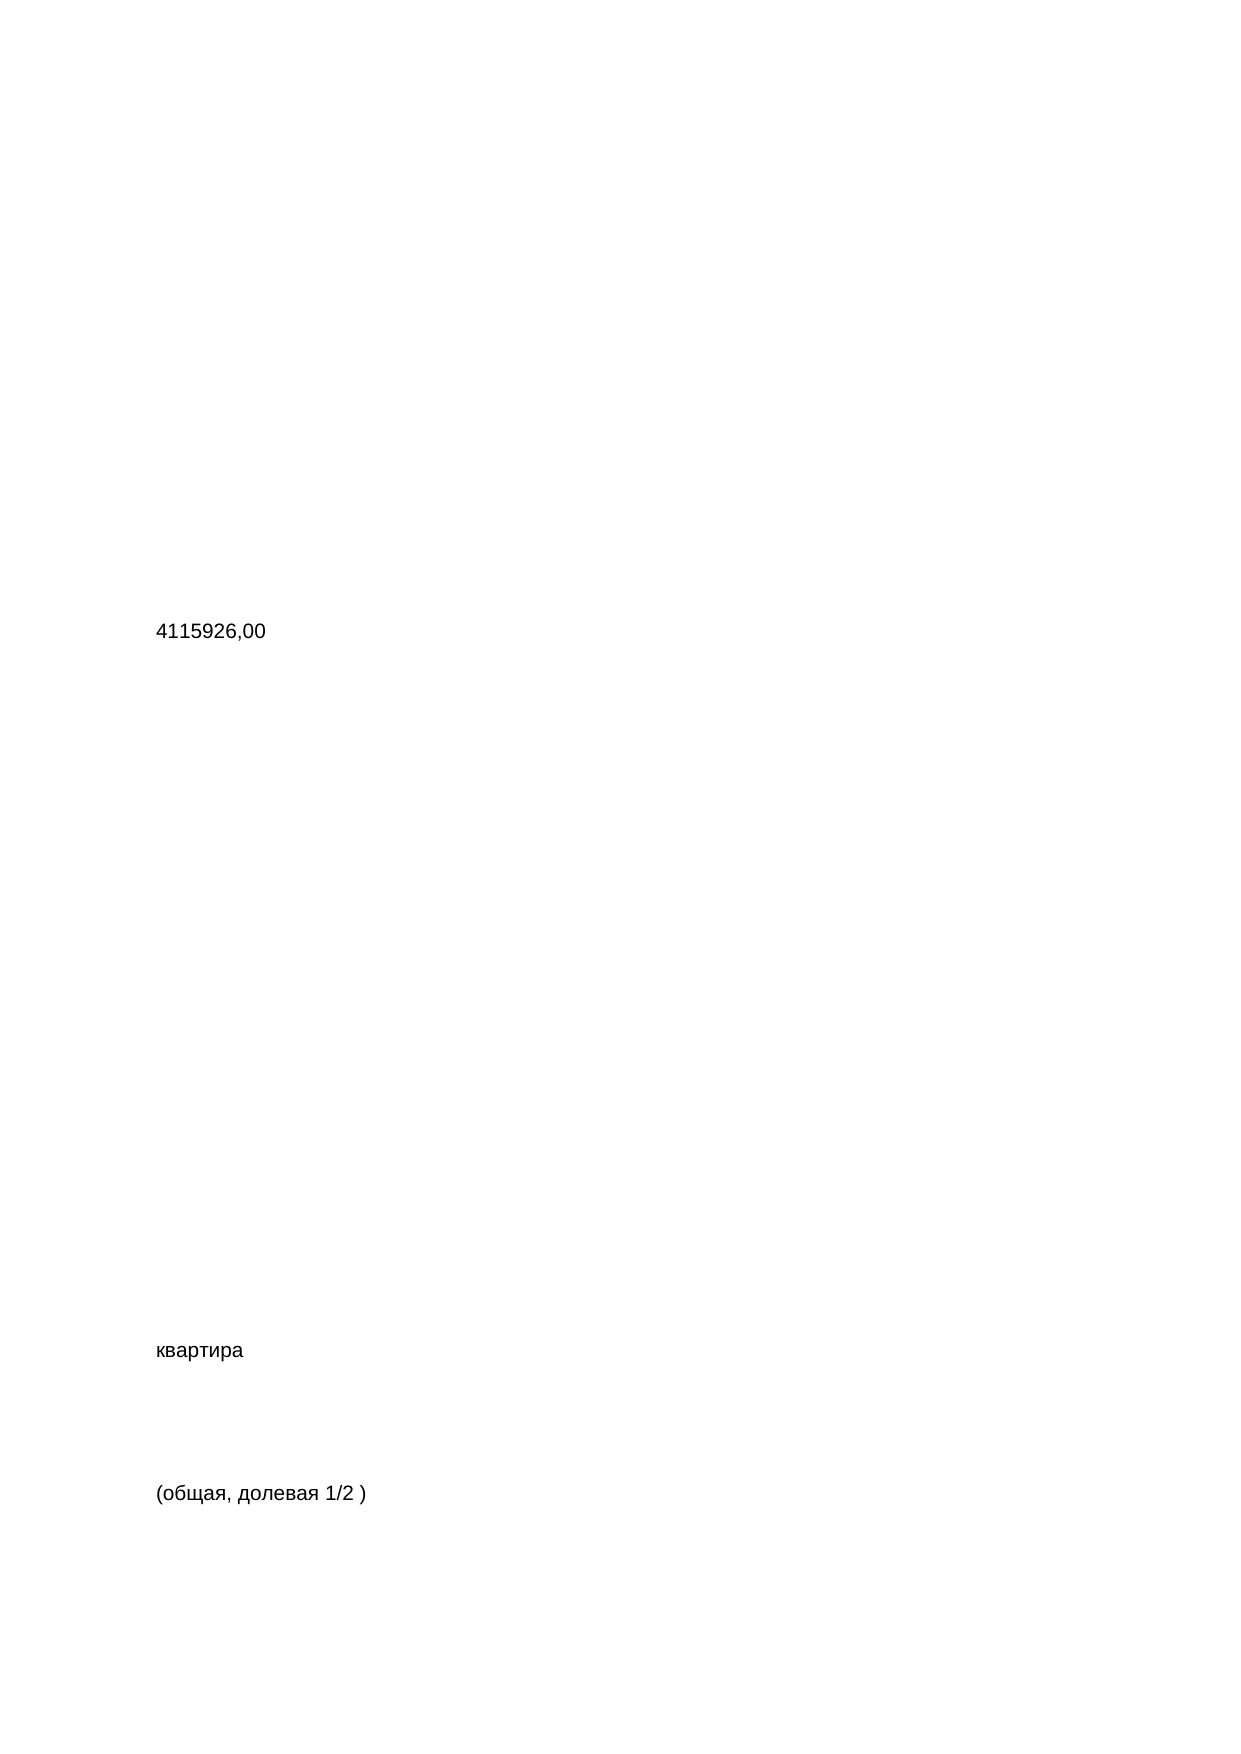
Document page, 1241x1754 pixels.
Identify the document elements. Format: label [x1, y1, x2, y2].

table_cell [140, 150, 1078, 1577]
